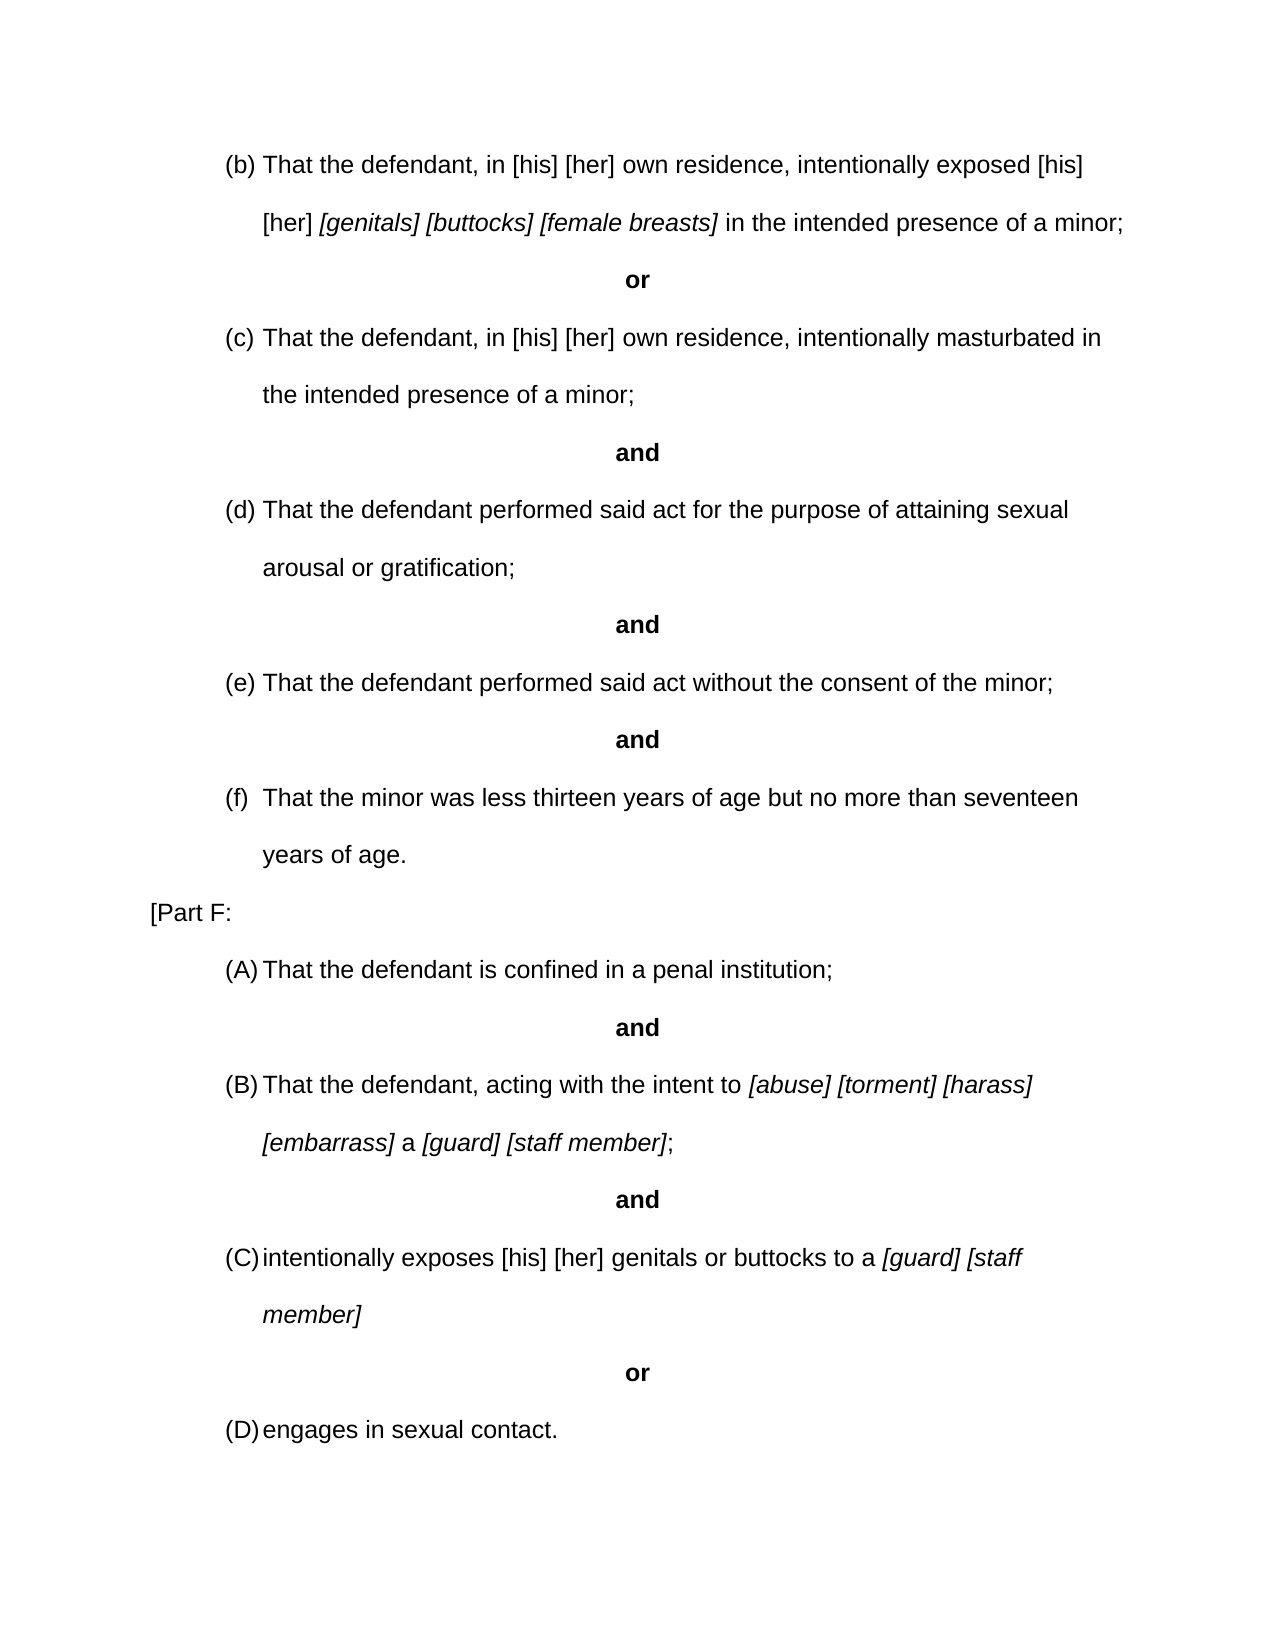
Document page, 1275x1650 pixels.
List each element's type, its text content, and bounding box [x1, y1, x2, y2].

text and [150, 1012, 1125, 1041]
text and [150, 1185, 1125, 1214]
text or [150, 265, 1125, 294]
list engages in sexual contact. [225, 1415, 1125, 1444]
text and [150, 610, 1125, 639]
text or [150, 1357, 1125, 1386]
list That the defendant performed said act for the purpose of attaining sexual arousal or gratification; [225, 495, 1125, 581]
text and [150, 725, 1125, 754]
text [Part F: [150, 897, 1125, 926]
list That the defendant, acting with the intent to [abuse] [torment] [harass] [embarrass] a [guard] [staff member]; [225, 1070, 1125, 1156]
list That the minor was less thirteen years of age but no more than seventeen years of age. [225, 782, 1125, 869]
list That the defendant, in [his] [her] own residence, intentionally masturbated in the intended presence of a minor; [225, 322, 1125, 409]
list That the defendant performed said act without the consent of the minor; [225, 667, 1125, 696]
text and [150, 437, 1125, 466]
list That the defendant is confined in a penal institution; [225, 955, 1125, 984]
list That the defendant, in [his] [her] own residence, intentionally exposed [his] [her] [genitals] [buttocks] [female breasts] in the intended presence of a minor; [225, 150, 1125, 236]
list intentionally exposes [his] [her] genitals or buttocks to a [guard] [staff member] [225, 1242, 1125, 1329]
